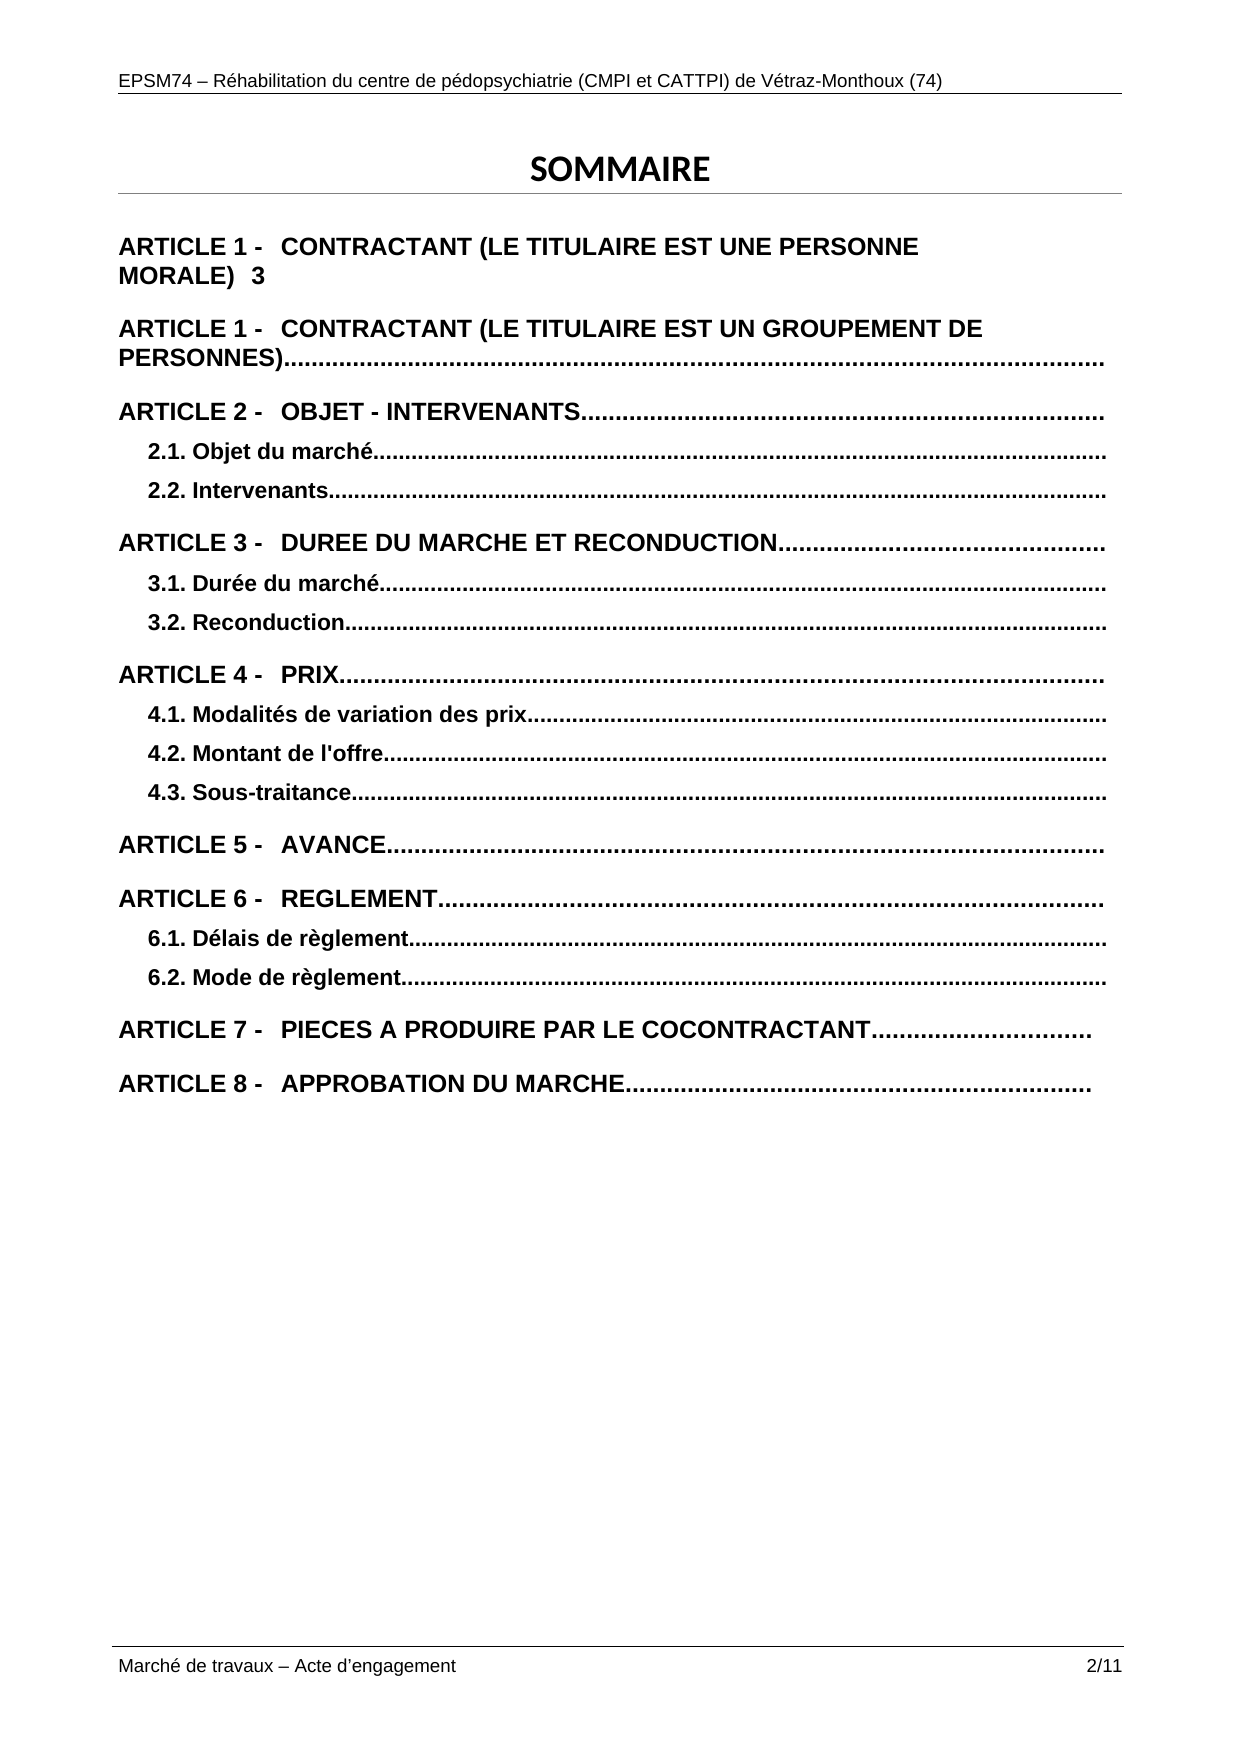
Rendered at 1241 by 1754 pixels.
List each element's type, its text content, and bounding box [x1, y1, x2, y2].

text 2.1. Objet du marché 5 [148, 438, 1004, 464]
text 4.2. Montant de l'offre 7 [148, 740, 1004, 766]
text 3.2. Reconduction 6 [148, 608, 1004, 635]
text ARTICLE 4 - PRIX 7 [118, 660, 1004, 688]
text ARTICLE 2 - OBJET - INTERVENANTS 5 [118, 397, 1004, 426]
text ARTICLE 1 - CONTRACTANT (LE TITULAIRE EST UN GROUPEMENT DE PERSONNES) 3 [118, 314, 1004, 372]
text 3.1. Durée du marché 6 [148, 569, 1004, 596]
text 4.3. Sous-traitance 8 [148, 779, 1004, 805]
text ARTICLE 6 - REGLEMENT 9 [118, 884, 1004, 913]
text ARTICLE 1 - CONTRACTANT (LE TITULAIRE EST UNE PERSONNE MORALE) 3 [118, 232, 1004, 289]
text ARTICLE 5 - AVANCE 9 [118, 830, 1004, 859]
text 4.1. Modalités de variation des prix 7 [148, 701, 1004, 727]
text ARTICLE 7 - PIECES A PRODUIRE PAR LE COCONTRACTANT 10 [118, 1015, 1004, 1044]
text SOMMAIRE [118, 145, 1122, 193]
text ARTICLE 8 - APPROBATION DU MARCHE 11 [118, 1069, 1004, 1098]
text 2.2. Intervenants 6 [148, 477, 1004, 503]
text 6.2. Mode de règlement 9 [148, 964, 1004, 990]
text ARTICLE 3 - DUREE DU MARCHE ET RECONDUCTION 6 [118, 528, 1004, 557]
text 6.1. Délais de règlement 9 [148, 925, 1004, 951]
